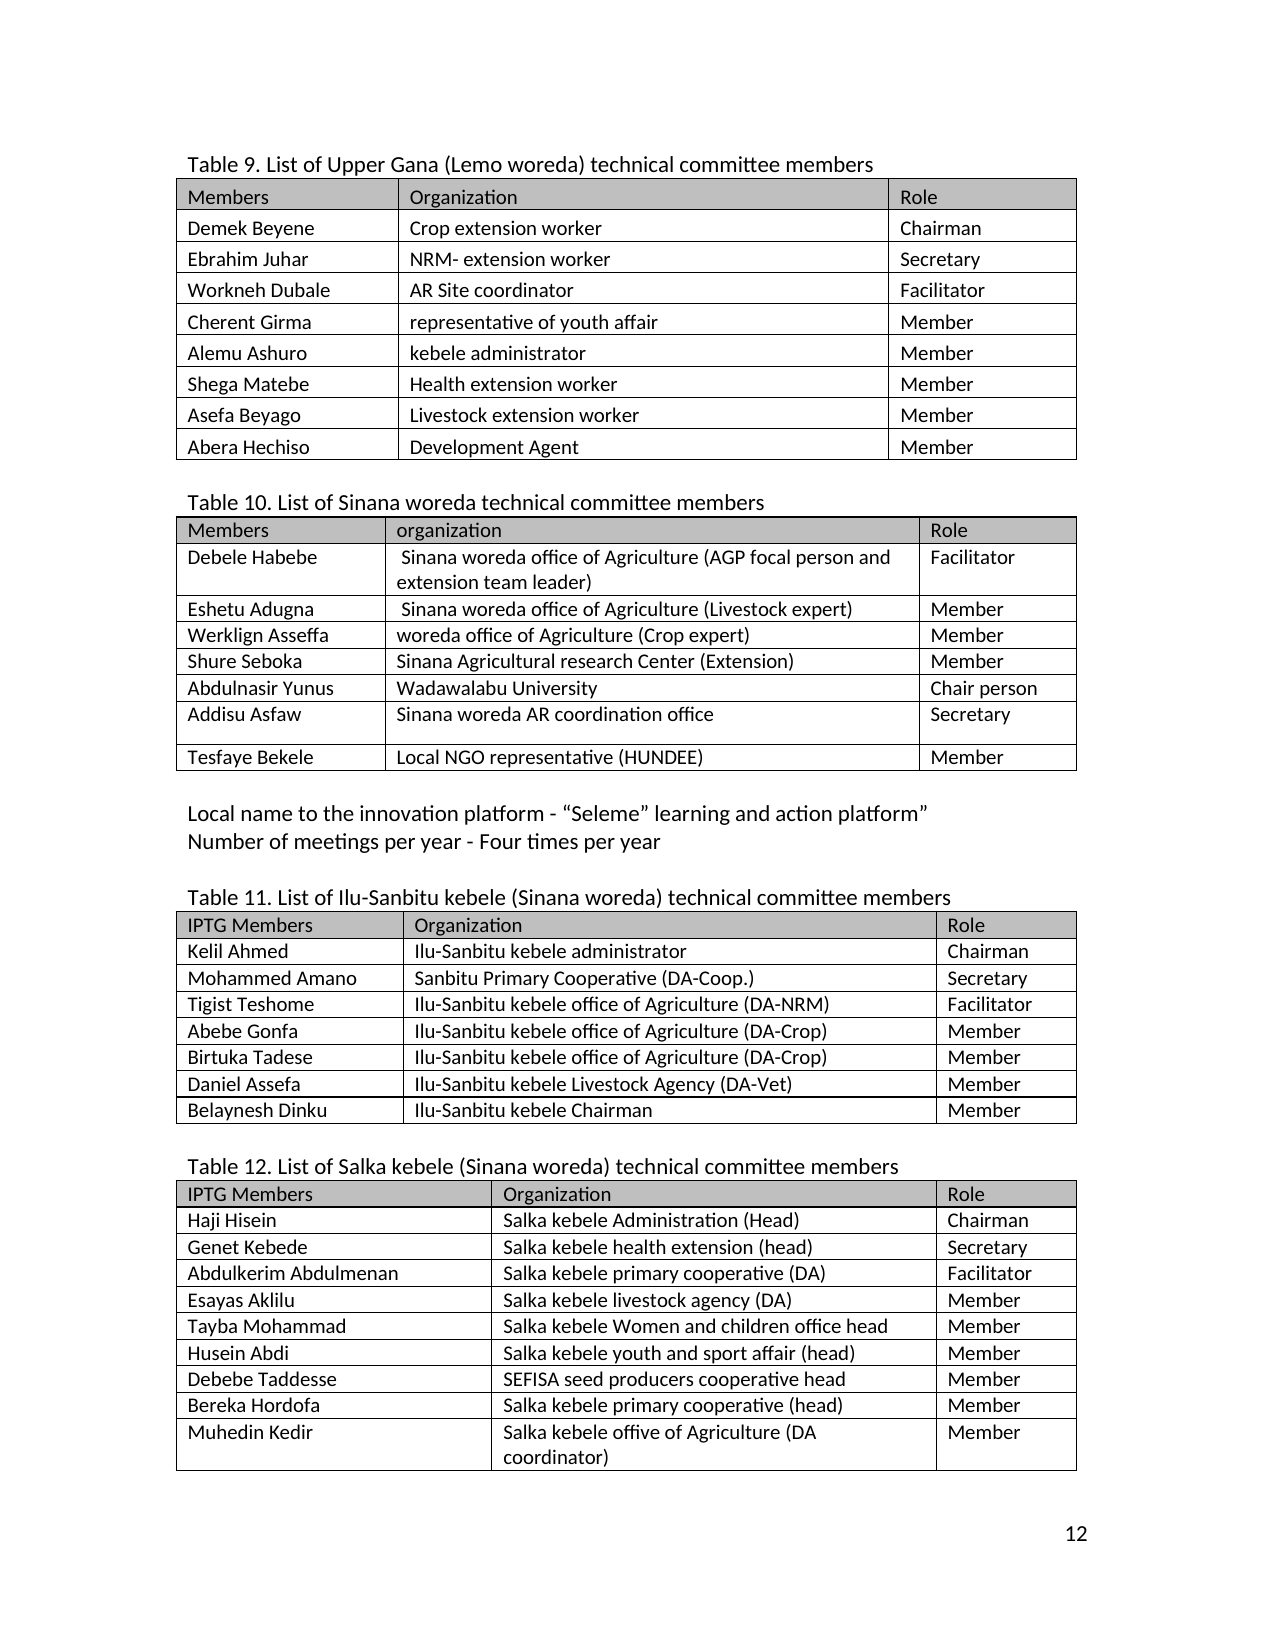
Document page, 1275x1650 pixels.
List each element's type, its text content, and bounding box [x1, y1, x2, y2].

table_cell Addisu Asfaw [177, 702, 385, 743]
table_cell Abebe Gonfa [177, 1018, 403, 1043]
table_cell Sinana woreda office of Agriculture (Livestock expert) [386, 596, 919, 621]
table_header Organization [399, 179, 888, 209]
table_cell Asefa Beyago [177, 398, 398, 428]
table_cell Sinana woreda office of Agriculture (AGP focal person and extension team leader) [386, 544, 919, 595]
table_cell Member [920, 745, 1076, 770]
table_cell Chairman [889, 210, 1076, 241]
table_cell Secretary [889, 242, 1076, 272]
table_cell Tigist Teshome [177, 992, 403, 1017]
table_cell Genet Kebede [177, 1234, 491, 1259]
table_cell Member [920, 649, 1076, 674]
text Table 12. List of Salka kebele (Sinana woreda) technical committee members [187, 1152, 1087, 1180]
table_cell Salka kebele primary cooperative (head) [492, 1393, 936, 1418]
table_cell Bereka Hordofa [177, 1393, 491, 1418]
table_cell Haji Hisein [177, 1208, 491, 1233]
table_cell Member [889, 398, 1076, 428]
text Table 10. List of Sinana woreda technical committee members [187, 488, 1087, 516]
table_cell Member [937, 1366, 1076, 1392]
table_cell AR Site coordinator [399, 273, 888, 303]
table_cell Member [937, 1071, 1076, 1096]
table_cell Muhedin Kedir [177, 1419, 491, 1470]
table_header Role [937, 1181, 1076, 1206]
table_header Members [177, 518, 385, 543]
table_cell Secretary [937, 1234, 1076, 1259]
table_cell Chairman [937, 1208, 1076, 1233]
table_cell Secretary [937, 965, 1076, 991]
table_cell Member [889, 304, 1076, 334]
table_cell NRM- extension worker [399, 242, 888, 272]
table_cell Chair person [920, 675, 1076, 701]
table_cell Tesfaye Bekele [177, 745, 385, 770]
table_header IPTG Members [177, 1181, 491, 1206]
table_cell woreda office of Agriculture (Crop expert) [386, 622, 919, 648]
table_cell Development Agent [399, 429, 888, 459]
table_cell Ilu-Sanbitu kebele office of Agriculture (DA-NRM) [404, 992, 936, 1017]
table_cell Salka kebele primary cooperative (DA) [492, 1260, 936, 1286]
table_cell Sinana woreda AR coordination office [386, 702, 919, 743]
table_cell Facilitator [937, 992, 1076, 1017]
table_header Role [889, 179, 1076, 209]
table_cell kebele administrator [399, 335, 888, 366]
table_cell Facilitator [920, 544, 1076, 595]
table_cell Member [920, 596, 1076, 621]
table_cell Crop extension worker [399, 210, 888, 241]
table_cell Abdulnasir Yunus [177, 675, 385, 701]
table_cell Salka kebele Women and children office head [492, 1313, 936, 1339]
table_cell Ilu-Sanbitu kebele administrator [404, 939, 936, 964]
table_cell Member [937, 1419, 1076, 1470]
table_cell Esayas Aklilu [177, 1287, 491, 1312]
table_cell Ilu-Sanbitu kebele office of Agriculture (DA-Crop) [404, 1045, 936, 1070]
text Local name to the innovation platform - “Seleme” learning and action platform” [187, 799, 1087, 827]
table_cell Husein Abdi [177, 1340, 491, 1365]
table_cell Member [937, 1313, 1076, 1339]
table_cell Secretary [920, 702, 1076, 743]
table_header Role [920, 518, 1076, 543]
table_cell SEFISA seed producers cooperative head [492, 1366, 936, 1392]
table_cell Belaynesh Dinku [177, 1098, 403, 1123]
text Table 11. List of Ilu-Sanbitu kebele (Sinana woreda) technical committee members [187, 883, 1087, 911]
table_cell Member [937, 1098, 1076, 1123]
text Table 9. List of Upper Gana (Lemo woreda) technical committee members [187, 150, 1087, 178]
table_cell Demek Beyene [177, 210, 398, 241]
table_header Role [937, 912, 1076, 938]
table_cell Salka kebele Administration (Head) [492, 1208, 936, 1233]
table_cell Wadawalabu University [386, 675, 919, 701]
table_cell Ilu-Sanbitu kebele Livestock Agency (DA-Vet) [404, 1071, 936, 1096]
table_cell Ilu-Sanbitu kebele Chairman [404, 1098, 936, 1123]
table_cell Workneh Dubale [177, 273, 398, 303]
table_cell Daniel Assefa [177, 1071, 403, 1096]
table_cell representative of youth affair [399, 304, 888, 334]
table_cell Salka kebele health extension (head) [492, 1234, 936, 1259]
table_cell Abera Hechiso [177, 429, 398, 459]
table_header Organization [404, 912, 936, 938]
table_cell Shega Matebe [177, 367, 398, 397]
table_cell Member [937, 1393, 1076, 1418]
table_cell Kelil Ahmed [177, 939, 403, 964]
table_cell Sinana Agricultural research Center (Extension) [386, 649, 919, 674]
table_cell Member [889, 367, 1076, 397]
table_cell Eshetu Adugna [177, 596, 385, 621]
table_cell Facilitator [937, 1260, 1076, 1286]
table_cell Alemu Ashuro [177, 335, 398, 366]
table_cell Debebe Taddesse [177, 1366, 491, 1392]
table_cell Cherent Girma [177, 304, 398, 334]
table_cell Facilitator [889, 273, 1076, 303]
table_cell Member [889, 335, 1076, 366]
table_cell Livestock extension worker [399, 398, 888, 428]
table_cell Abdulkerim Abdulmenan [177, 1260, 491, 1286]
table_cell Member [937, 1287, 1076, 1312]
table_cell Member [937, 1340, 1076, 1365]
table_cell Tayba Mohammad [177, 1313, 491, 1339]
table_cell Health extension worker [399, 367, 888, 397]
table_cell Debele Habebe [177, 544, 385, 595]
table_cell Local NGO representative (HUNDEE) [386, 745, 919, 770]
table_cell Member [920, 622, 1076, 648]
table_header organization [386, 518, 919, 543]
table_cell Werklign Asseffa [177, 622, 385, 648]
table_header Organization [492, 1181, 936, 1206]
table_cell Mohammed Amano [177, 965, 403, 991]
table_cell Salka kebele youth and sport affair (head) [492, 1340, 936, 1365]
table_cell Sanbitu Primary Cooperative (DA-Coop.) [404, 965, 936, 991]
table_cell Salka kebele livestock agency (DA) [492, 1287, 936, 1312]
table_cell Member [937, 1045, 1076, 1070]
table_cell Ebrahim Juhar [177, 242, 398, 272]
table_cell Birtuka Tadese [177, 1045, 403, 1070]
table_cell Salka kebele offive of Agriculture (DA coordinator) [492, 1419, 936, 1470]
table_header IPTG Members [177, 912, 403, 938]
table_cell Member [937, 1018, 1076, 1043]
text Number of meetings per year - Four times per year [187, 827, 1087, 855]
table_header Members [177, 179, 398, 209]
table_cell Shure Seboka [177, 649, 385, 674]
table_cell Member [889, 429, 1076, 459]
table_cell Ilu-Sanbitu kebele office of Agriculture (DA-Crop) [404, 1018, 936, 1043]
table_cell Chairman [937, 939, 1076, 964]
